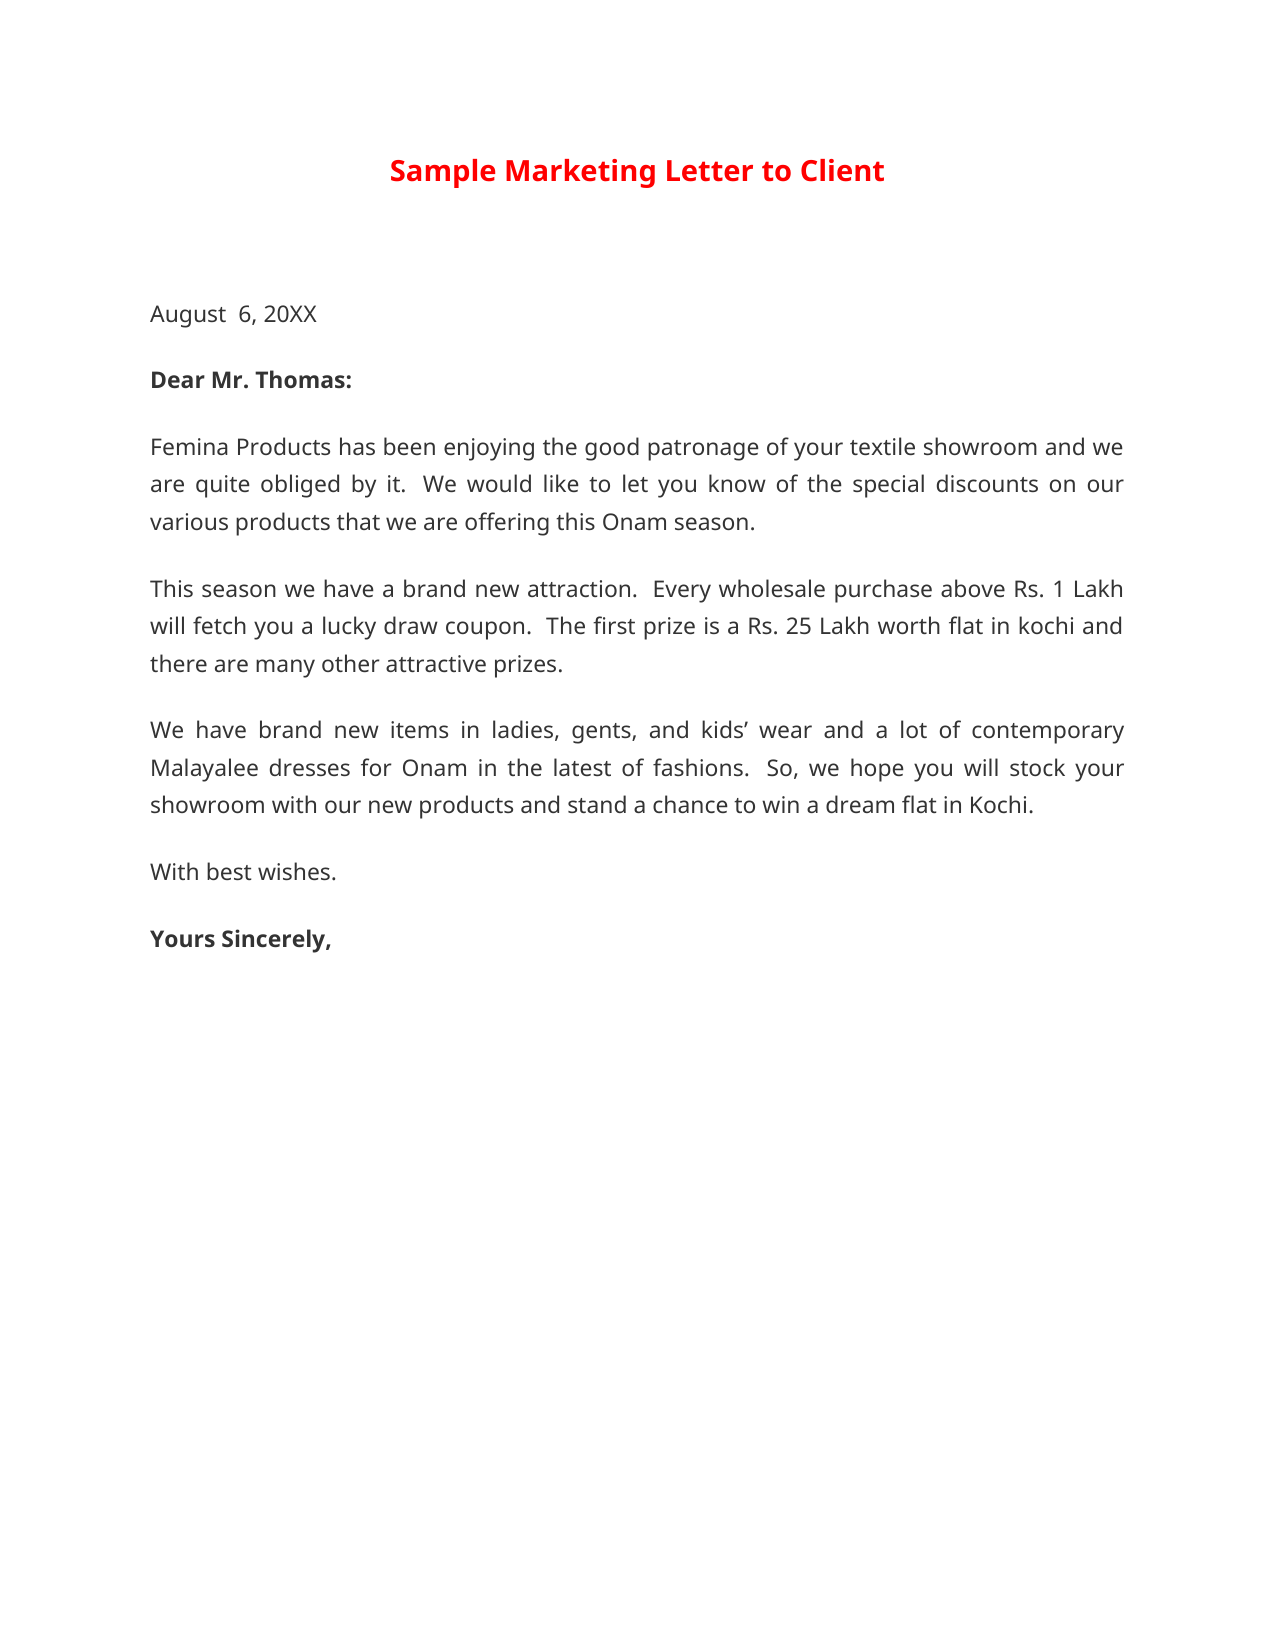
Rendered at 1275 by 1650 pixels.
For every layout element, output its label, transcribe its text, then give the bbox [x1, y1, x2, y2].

text Dear Mr. Thomas: [150, 358, 1125, 395]
text Femina Products has been enjoying the good patronage of your textile showroom and we are quite obliged by it. We would like to let you know of the special discounts on our various products that we are offering this Onam season. [150, 424, 1125, 537]
text Yours Sincerely, [150, 916, 1125, 954]
text We have brand new items in ladies, gents, and kids’ wear and a lot of contemporary Malayalee dresses for Onam in the latest of fashions. So, we hope you will stock your showroom with our new products and stand a chance to win a dream flat in Kochi. [150, 708, 1125, 820]
text This season we have a brand new attraction. Every wholesale purchase above Rs. 1 Lakh will fetch you a lucky draw coupon. The first prize is a Rs. 25 Lakh worth flat in kochi and there are many other attractive prizes. [150, 566, 1125, 679]
text Sample Marketing Letter to Client [150, 150, 1125, 190]
text August 6, 20XX [150, 291, 1125, 329]
text With best wishes. [150, 849, 1125, 887]
